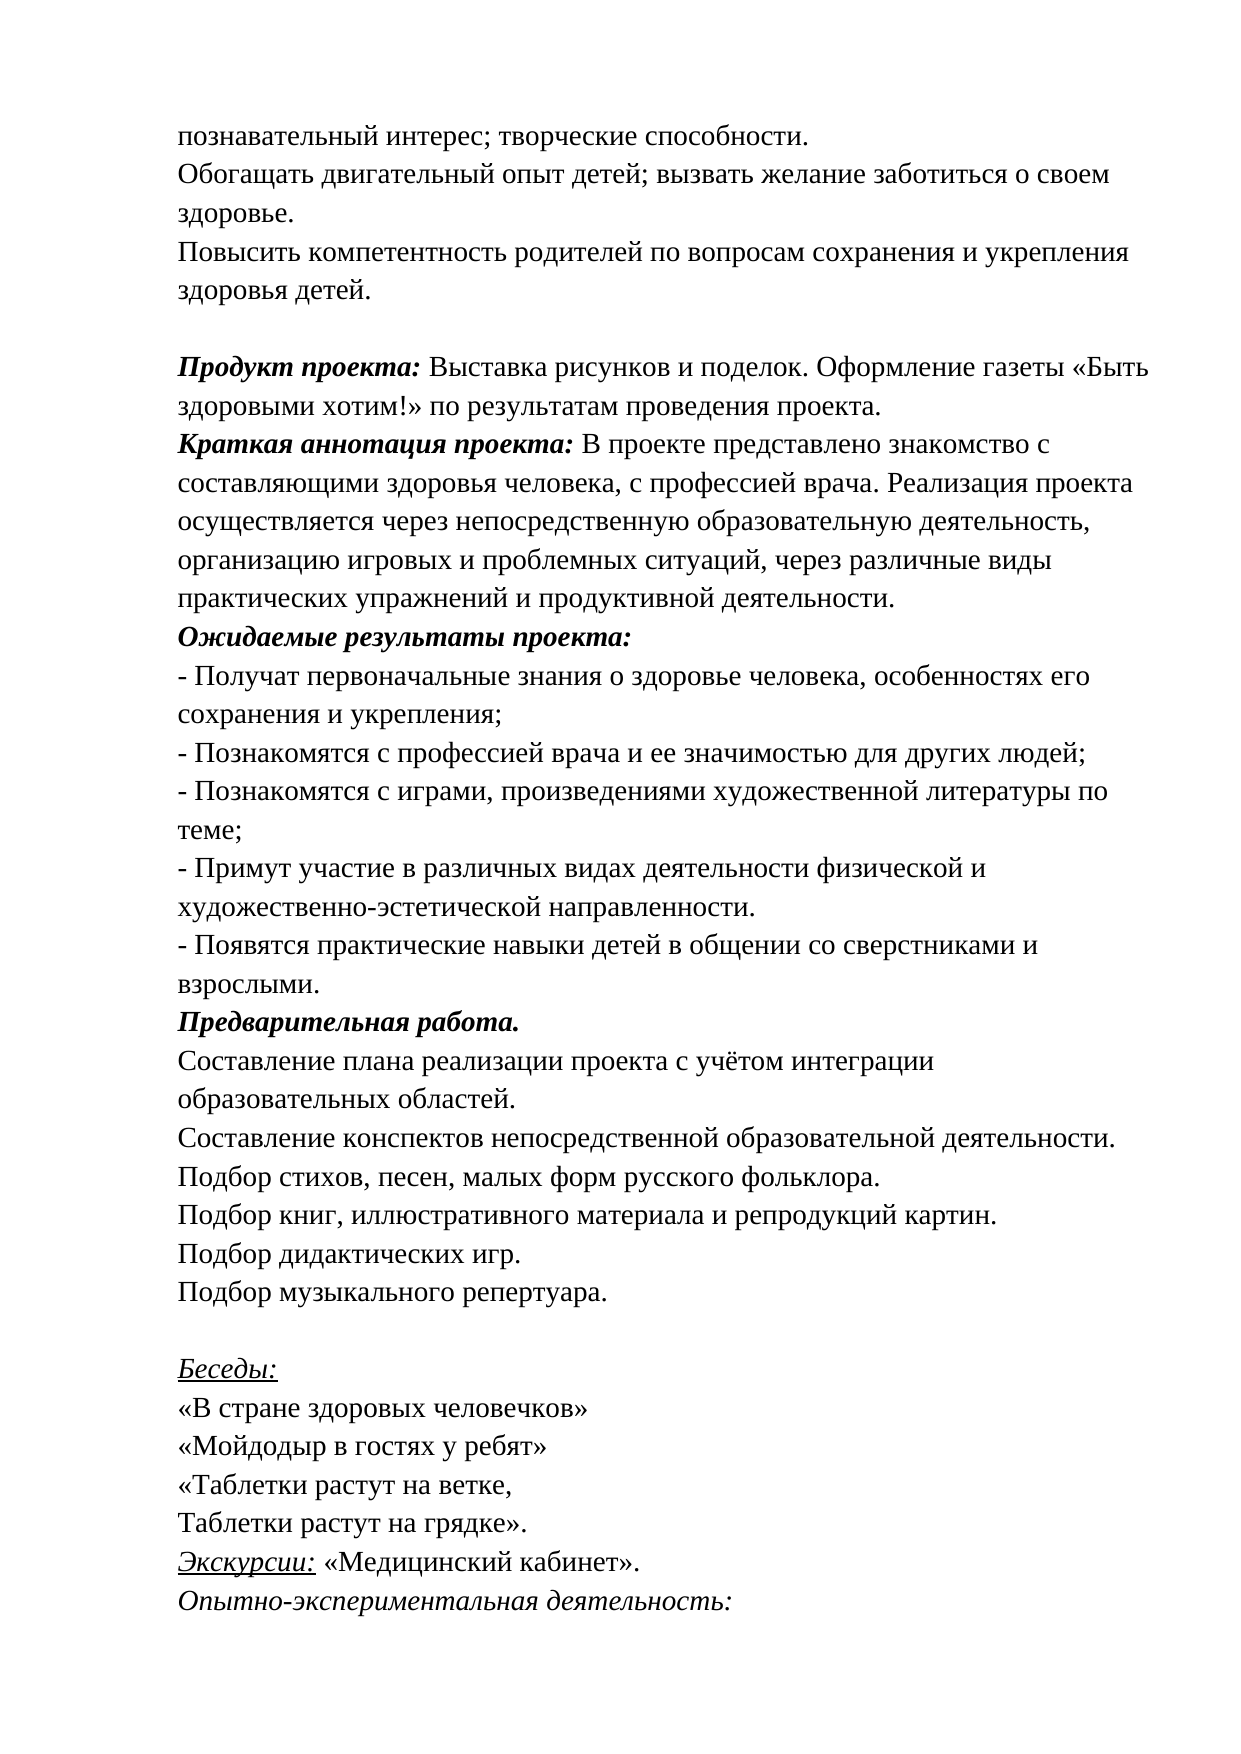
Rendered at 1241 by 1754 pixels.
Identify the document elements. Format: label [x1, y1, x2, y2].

text [177, 118, 1152, 1616]
